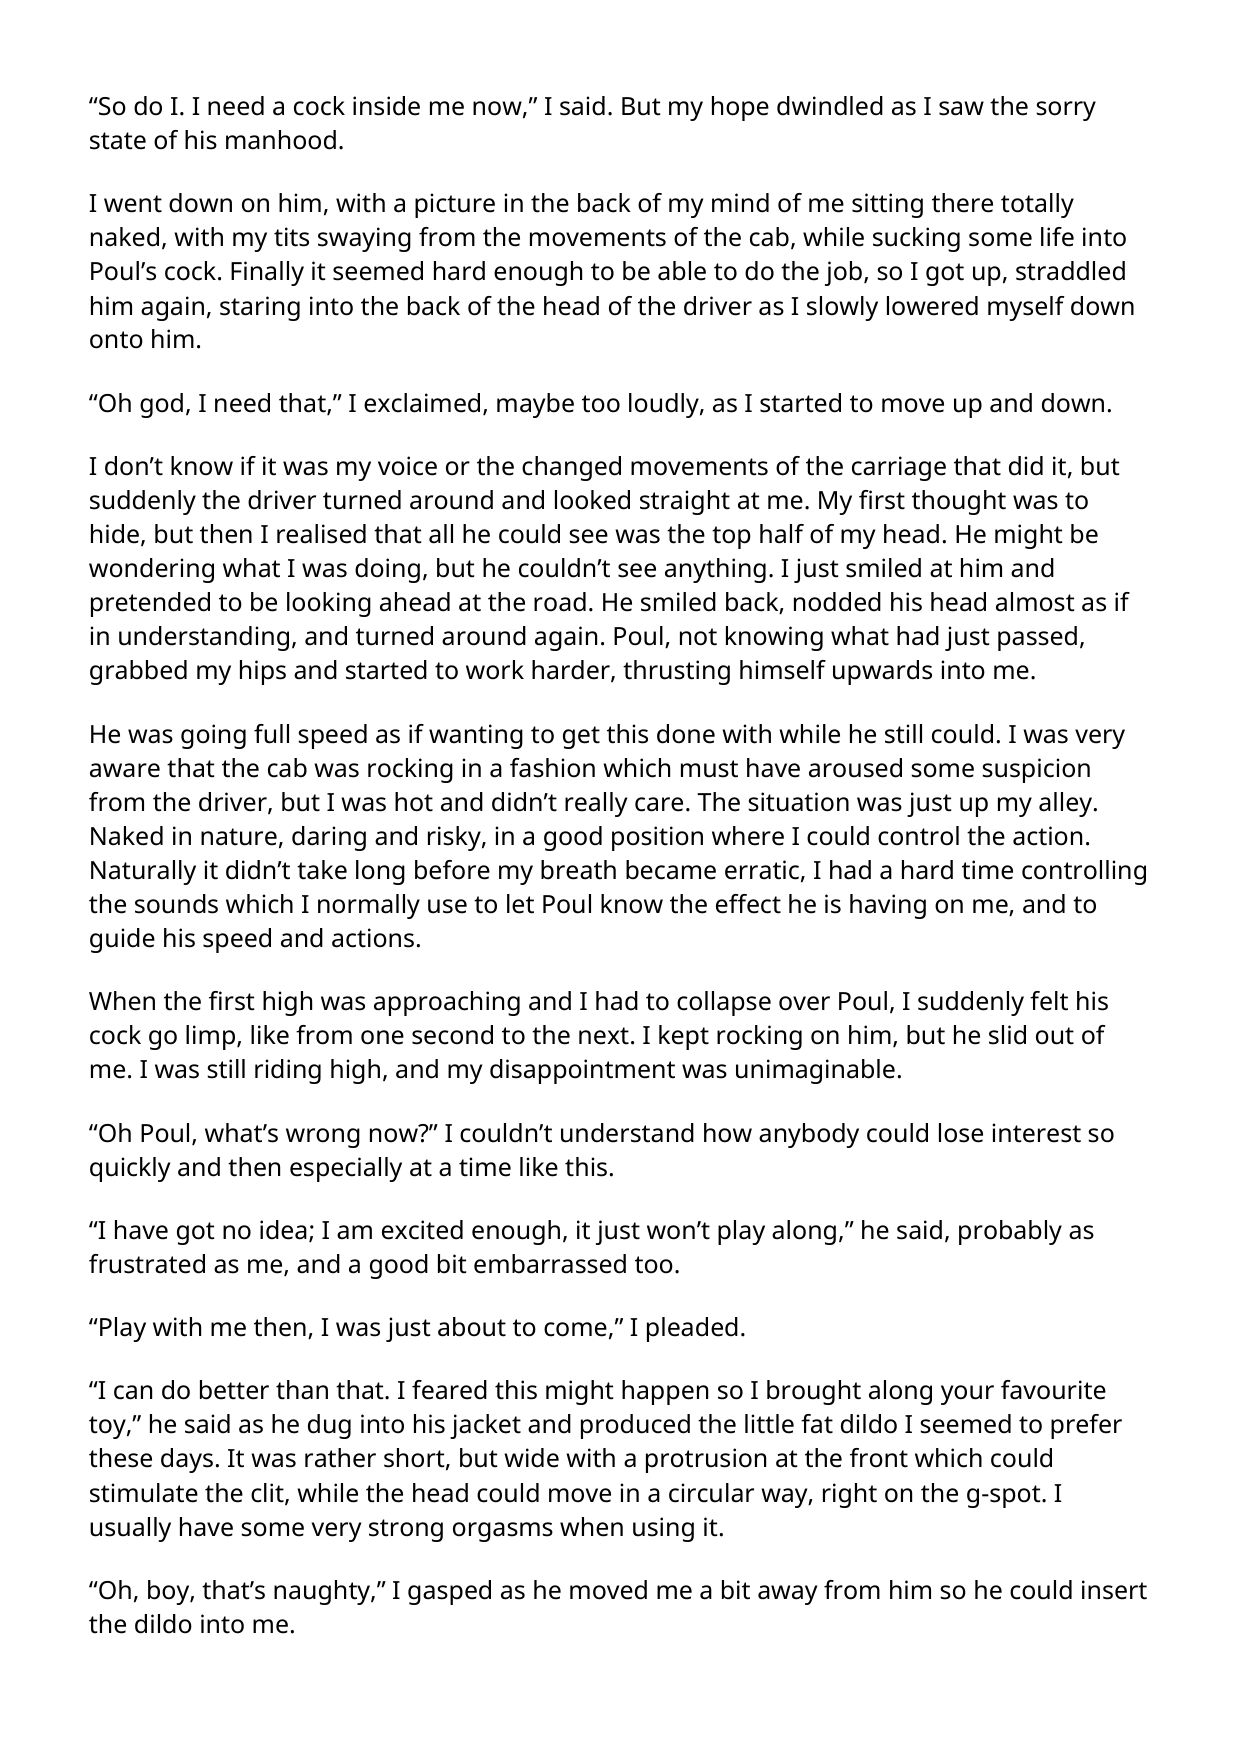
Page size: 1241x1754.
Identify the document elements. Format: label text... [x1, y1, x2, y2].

text When the first high was approaching and I had to collapse over Poul, I suddenly felt his cock go limp, like from one second to the next. I kept rocking on him, but he slid out of me. I was still riding high, and my disappointment was unimaginable. [89, 984, 1152, 1086]
text “I can do better than that. I feared this might happen so I brought along your favourite toy,” he said as he dug into his jacket and produced the little fat dildo I seemed to prefer these days. It was rather short, but wide with a protrusion at the front which could stimulate the clit, while the head could move in a circular way, right on the g-spot. I usually have some very strong orgasms when using it. [89, 1373, 1152, 1543]
text “Play with me then, I was just about to come,” I pleaded. [89, 1310, 1152, 1344]
text “Oh god, I need that,” I exclaimed, maybe too loudly, as I started to move up and down. [89, 385, 1152, 419]
text I don’t know if it was my voice or the changed movements of the carriage that did it, but suddenly the driver turned around and looked straight at me. My first thought was to hide, but then I realised that all he could see was the top half of my head. He might be wondering what I was doing, but he couldn’t see anything. I just smiled at him and pretended to be looking ahead at the road. He smiled back, nodded his head almost as if in understanding, and turned around again. Poul, not knowing what had just passed, grabbed my hips and started to work harder, thrusting himself upwards into me. [89, 449, 1152, 687]
text “So do I. I need a cock inside me now,” I said. But my hope dwindled as I saw the sorry state of his manhood. [89, 89, 1152, 157]
text I went down on him, with a picture in the back of my mind of me sitting there totally naked, with my tits swaying from the movements of the cab, while sucking some life into Poul’s cock. Finally it seemed hard enough to be able to do the job, so I got up, straddled him again, staring into the back of the head of the driver as I slowly lowered myself down onto him. [89, 186, 1152, 356]
text He was going full speed as if wanting to get this done with while he still could. I was very aware that the cab was rocking in a fashion which must have aroused some suspicion from the driver, but I was hot and didn’t really care. The situation was just up my alley. Naked in nature, daring and risky, in a good position where I could control the action. Naturally it didn’t take long before my breath became erratic, I had a hard time controlling the sounds which I normally use to let Poul know the effect he is having on me, and to guide his speed and actions. [89, 716, 1152, 955]
text “Oh, boy, that’s naughty,” I gasped as he moved me a bit away from him so he could insert the dildo into me. [89, 1572, 1152, 1641]
text “Oh Poul, what’s wrong now?” I couldn’t understand how anybody could lose interest so quickly and then especially at a time like this. [89, 1115, 1152, 1183]
text “I have got no idea; I am excited enough, it just won’t play along,” he said, probably as frustrated as me, and a good bit embarrassed too. [89, 1212, 1152, 1281]
